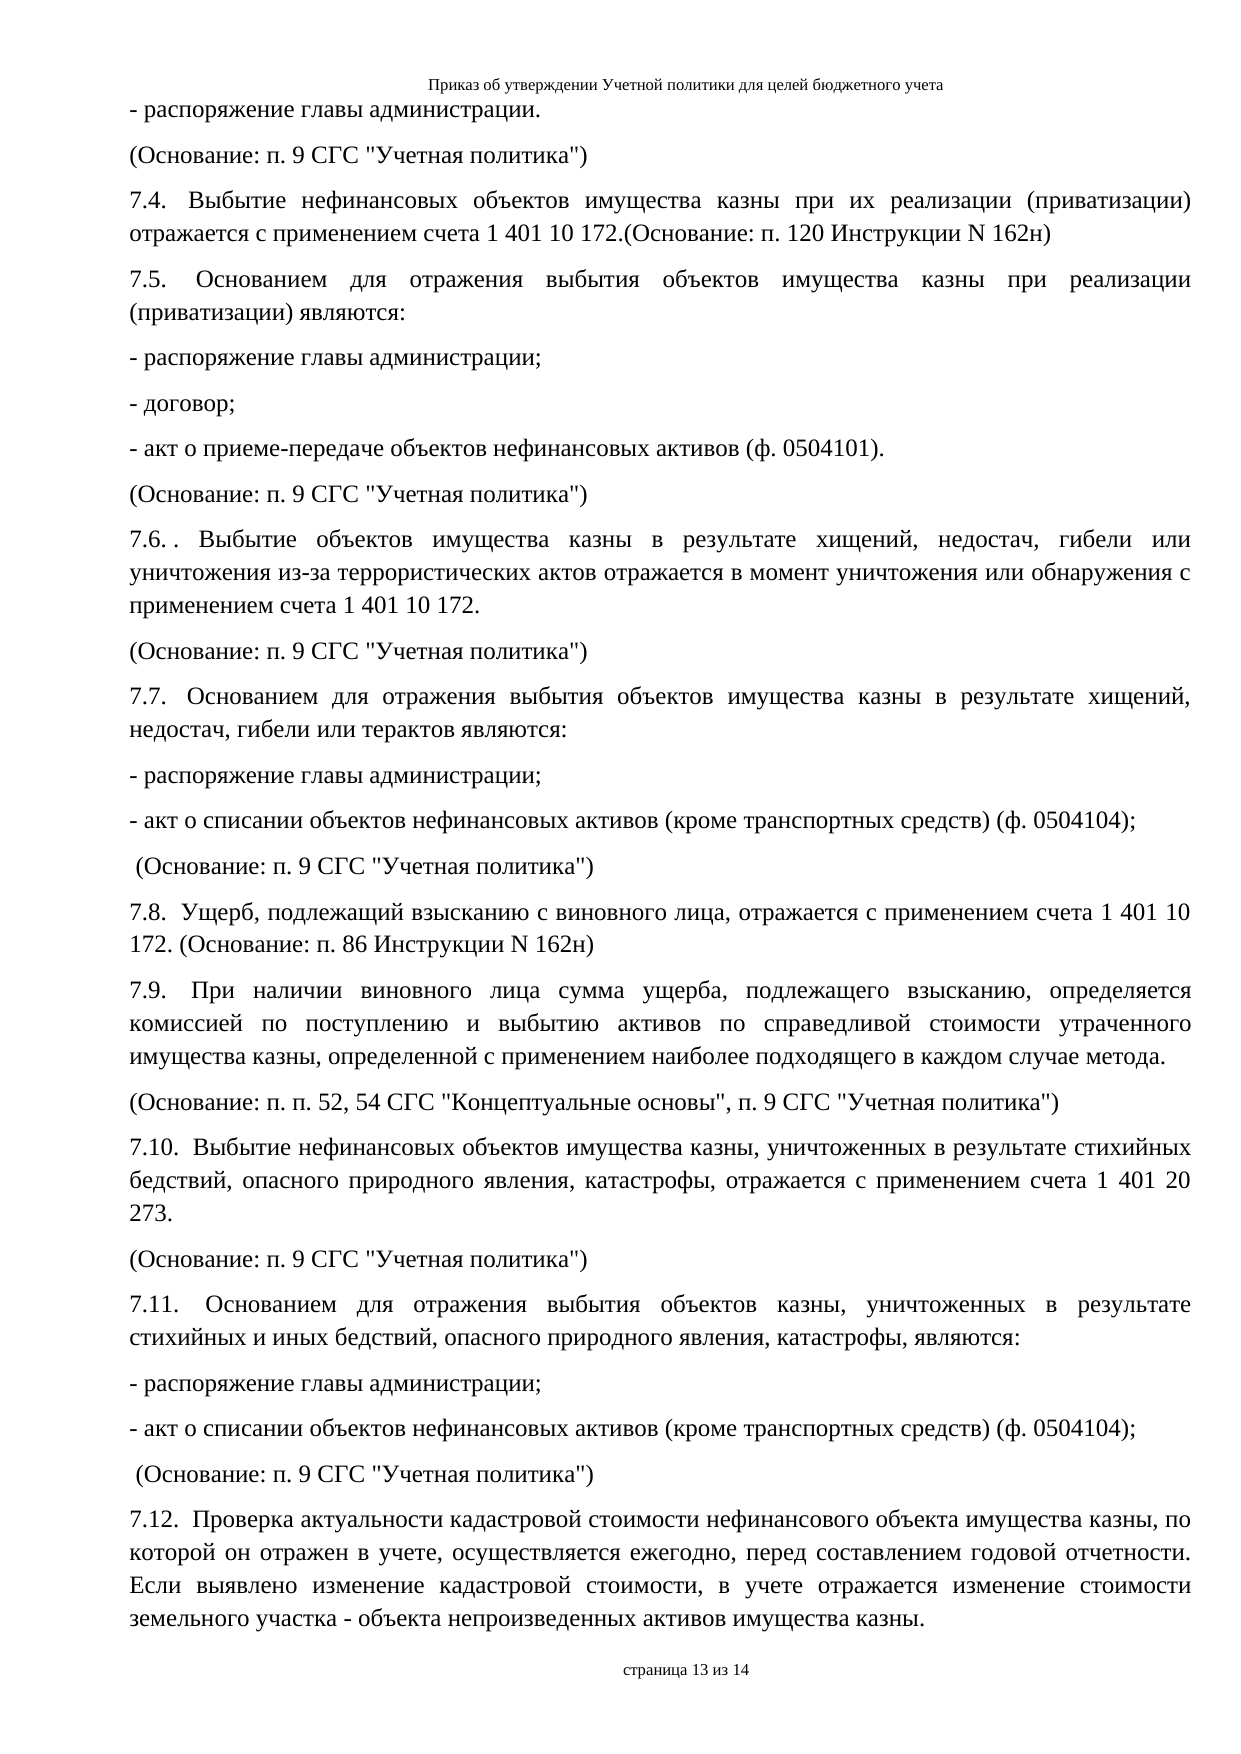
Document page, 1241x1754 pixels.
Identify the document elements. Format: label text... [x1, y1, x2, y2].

subtitle (Основание: п. 9 СГС "Учетная политика") [129, 479, 1192, 508]
subtitle Основанием для отражения выбытия объектов имущества казны при реализации (приватизации) являются: [129, 264, 1192, 326]
subtitle (Основание: п. п. 52, 54 СГС "Концептуальные основы", п. 9 СГС "Учетная политика") [129, 1087, 1192, 1115]
subtitle (Основание: п. 9 СГС "Учетная политика") [129, 636, 1192, 665]
subtitle (Основание: п. 9 СГС "Учетная политика") [129, 851, 1192, 880]
subtitle - распоряжение главы администрации; [129, 1368, 1192, 1397]
subtitle - акт о списании объектов нефинансовых активов (кроме транспортных средств) (ф. 0504104); [129, 806, 1192, 834]
subtitle (Основание: п. 9 СГС "Учетная политика") [129, 140, 1192, 168]
subtitle . Выбытие объектов имущества казны в результате хищений, недостач, гибели или уничтожения из-за террористических актов отражается в момент уничтожения или обнаружения с применением счета 1 401 10 172. [129, 524, 1192, 619]
subtitle Выбытие нефинансовых объектов имущества казны при их реализации (приватизации) отражается с применением счета 1 401 10 172.(Основание: п. 120 Инструкции N 162н) [129, 185, 1192, 247]
subtitle (Основание: п. 9 СГС "Учетная политика") [129, 1459, 1192, 1488]
subtitle Основанием для отражения выбытия объектов казны, уничтоженных в результате стихийных и иных бедствий, опасного природного явления, катастрофы, являются: [129, 1289, 1192, 1351]
subtitle Выбытие нефинансовых объектов имущества казны, уничтоженных в результате стихийных бедствий, опасного природного явления, катастрофы, отражается с применением счета 1 401 20 273. [129, 1132, 1192, 1227]
subtitle Проверка актуальности кадастровой стоимости нефинансового объекта имущества казны, по которой он отражен в учете, осуществляется ежегодно, перед составлением годовой отчетности. Если выявлено изменение кадастровой стоимости, в учете отражается изменение стоимости земельного участка - объекта непроизведенных активов имущества казны. [129, 1504, 1192, 1632]
subtitle - акт о списании объектов нефинансовых активов (кроме транспортных средств) (ф. 0504104); [129, 1413, 1192, 1442]
subtitle При наличии виновного лица сумма ущерба, подлежащего взысканию, определяется комиссией по поступлению и выбытию активов по справедливой стоимости утраченного имущества казны, определенной с применением наиболее подходящего в каждом случае метода. [129, 975, 1192, 1070]
subtitle - акт о приеме-передаче объектов нефинансовых активов (ф. 0504101). [129, 433, 1192, 462]
subtitle (Основание: п. 9 СГС "Учетная политика") [129, 1244, 1192, 1272]
subtitle - договор; [129, 388, 1192, 417]
subtitle Основанием для отражения выбытия объектов имущества казны в результате хищений, недостач, гибели или терактов являются: [129, 681, 1192, 743]
subtitle - распоряжение главы администрации; [129, 760, 1192, 789]
subtitle - распоряжение главы администрации. [129, 94, 1192, 123]
subtitle - распоряжение главы администрации; [129, 342, 1192, 371]
subtitle Ущерб, подлежащий взысканию с виновного лица, отражается с применением счета 1 401 10 172. (Основание: п. 86 Инструкции N 162н) [129, 897, 1192, 958]
